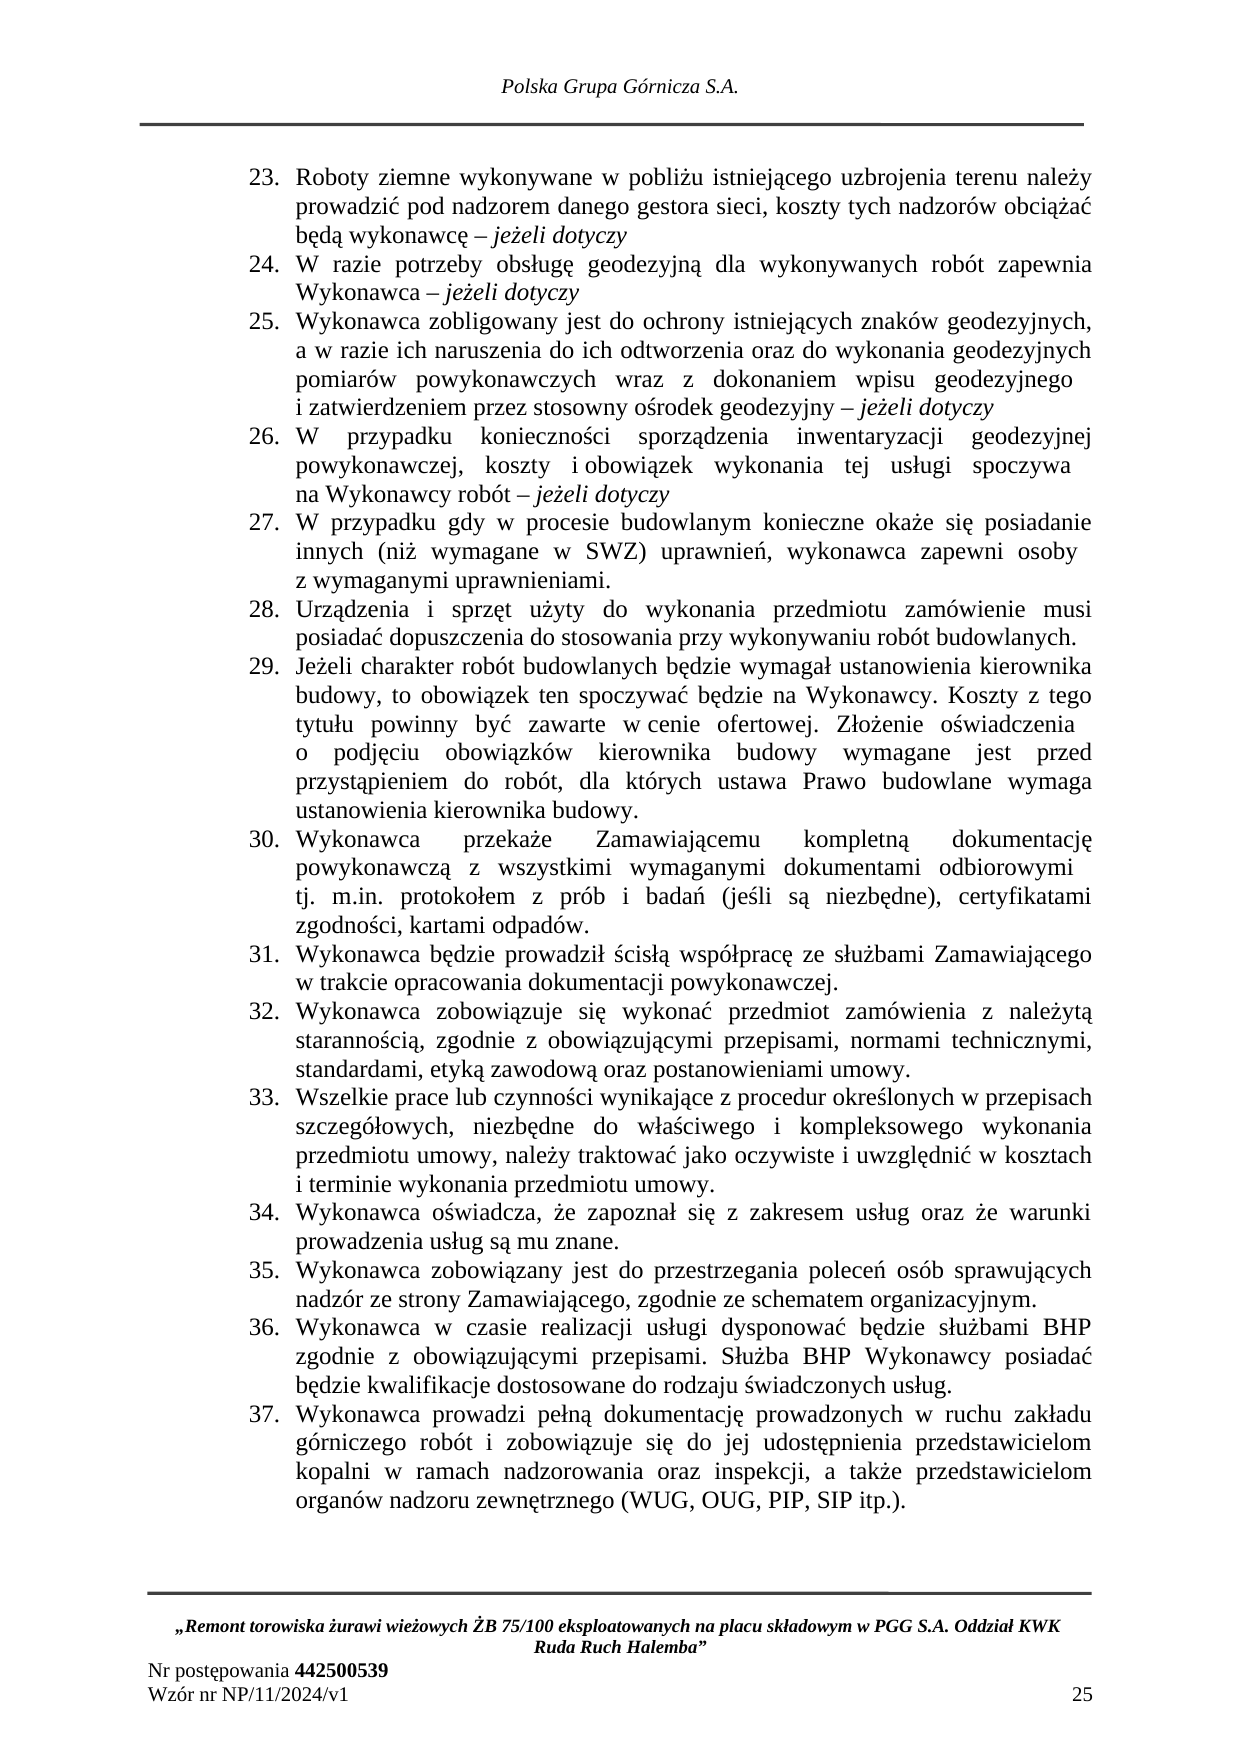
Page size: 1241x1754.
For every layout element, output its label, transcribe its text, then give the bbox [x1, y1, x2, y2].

list Wykonawca przekaże Zamawiającemu kompletną dokumentację powykonawczą z wszystkimi wymaganymi dokumentami odbiorowymi tj. m.in. protokołem z prób i badań (jeśli są niezbędne), certyfikatami zgodności, kartami odpadów. [249, 824, 1093, 939]
list Wykonawca zobowiązany jest do przestrzegania poleceń osób sprawujących nadzór ze strony Zamawiającego, zgodnie ze schematem organizacyjnym. [249, 1255, 1093, 1312]
list Wykonawca zobligowany jest do ochrony istniejących znaków geodezyjnych, a w razie ich naruszenia do ich odtworzenia oraz do wykonania geodezyjnych pomiarów powykonawczych wraz z dokonaniem wpisu geodezyjnego i zatwierdzeniem przez stosowny ośrodek geodezyjny – jeżeli dotyczy [249, 306, 1093, 421]
list Urządzenia i sprzęt użyty do wykonania przedmiotu zamówienie musi posiadać dopuszczenia do stosowania przy wykonywaniu robót budowlanych. [249, 594, 1093, 651]
list Wykonawca w czasie realizacji usługi dysponować będzie służbami BHP zgodnie z obowiązującymi przepisami. Służba BHP Wykonawcy posiadać będzie kwalifikacje dostosowane do rodzaju świadczonych usług. [249, 1312, 1093, 1399]
list Wykonawca oświadcza, że zapoznał się z zakresem usług oraz że warunki prowadzenia usług są mu znane. [249, 1197, 1093, 1255]
list W razie potrzeby obsługę geodezyjną dla wykonywanych robót zapewnia Wykonawca – jeżeli dotyczy [249, 249, 1093, 306]
list Jeżeli charakter robót budowlanych będzie wymagał ustanowienia kierownika budowy, to obowiązek ten spoczywać będzie na Wykonawcy. Koszty z tego tytułu powinny być zawarte w cenie ofertowej. Złożenie oświadczenia o podjęciu obowiązków kierownika budowy wymagane jest przed przystąpieniem do robót, dla których ustawa Prawo budowlane wymaga ustanowienia kierownika budowy. [249, 651, 1093, 824]
list Wykonawca będzie prowadził ścisłą współpracę ze służbami Zamawiającego w trakcie opracowania dokumentacji powykonawczej. [249, 939, 1093, 996]
list Wykonawca prowadzi pełną dokumentację prowadzonych w ruchu zakładu górniczego robót i zobowiązuje się do jej udostępnienia przedstawicielom kopalni w ramach nadzorowania oraz inspekcji, a także przedstawicielom organów nadzoru zewnętrznego (WUG, OUG, PIP, SIP itp.). [249, 1399, 1093, 1514]
list Roboty ziemne wykonywane w pobliżu istniejącego uzbrojenia terenu należy prowadzić pod nadzorem danego gestora sieci, koszty tych nadzorów obciążać będą wykonawcę – jeżeli dotyczy [249, 162, 1093, 249]
list Wykonawca zobowiązuje się wykonać przedmiot zamówienia z należytą starannością, zgodnie z obowiązującymi przepisami, normami technicznymi, standardami, etyką zawodową oraz postanowieniami umowy. [249, 996, 1093, 1082]
list Wszelkie prace lub czynności wynikające z procedur określonych w przepisach szczegółowych, niezbędne do właściwego i kompleksowego wykonania przedmiotu umowy, należy traktować jako oczywiste i uwzględnić w kosztach i terminie wykonania przedmiotu umowy. [249, 1082, 1093, 1197]
list W przypadku gdy w procesie budowlanym konieczne okaże się posiadanie innych (niż wymagane w SWZ) uprawnień, wykonawca zapewni osoby z wymaganymi uprawnieniami. [249, 507, 1093, 594]
list W przypadku konieczności sporządzenia inwentaryzacji geodezyjnej powykonawczej, koszty i obowiązek wykonania tej usługi spoczywa na Wykonawcy robót – jeżeli dotyczy [249, 421, 1093, 507]
